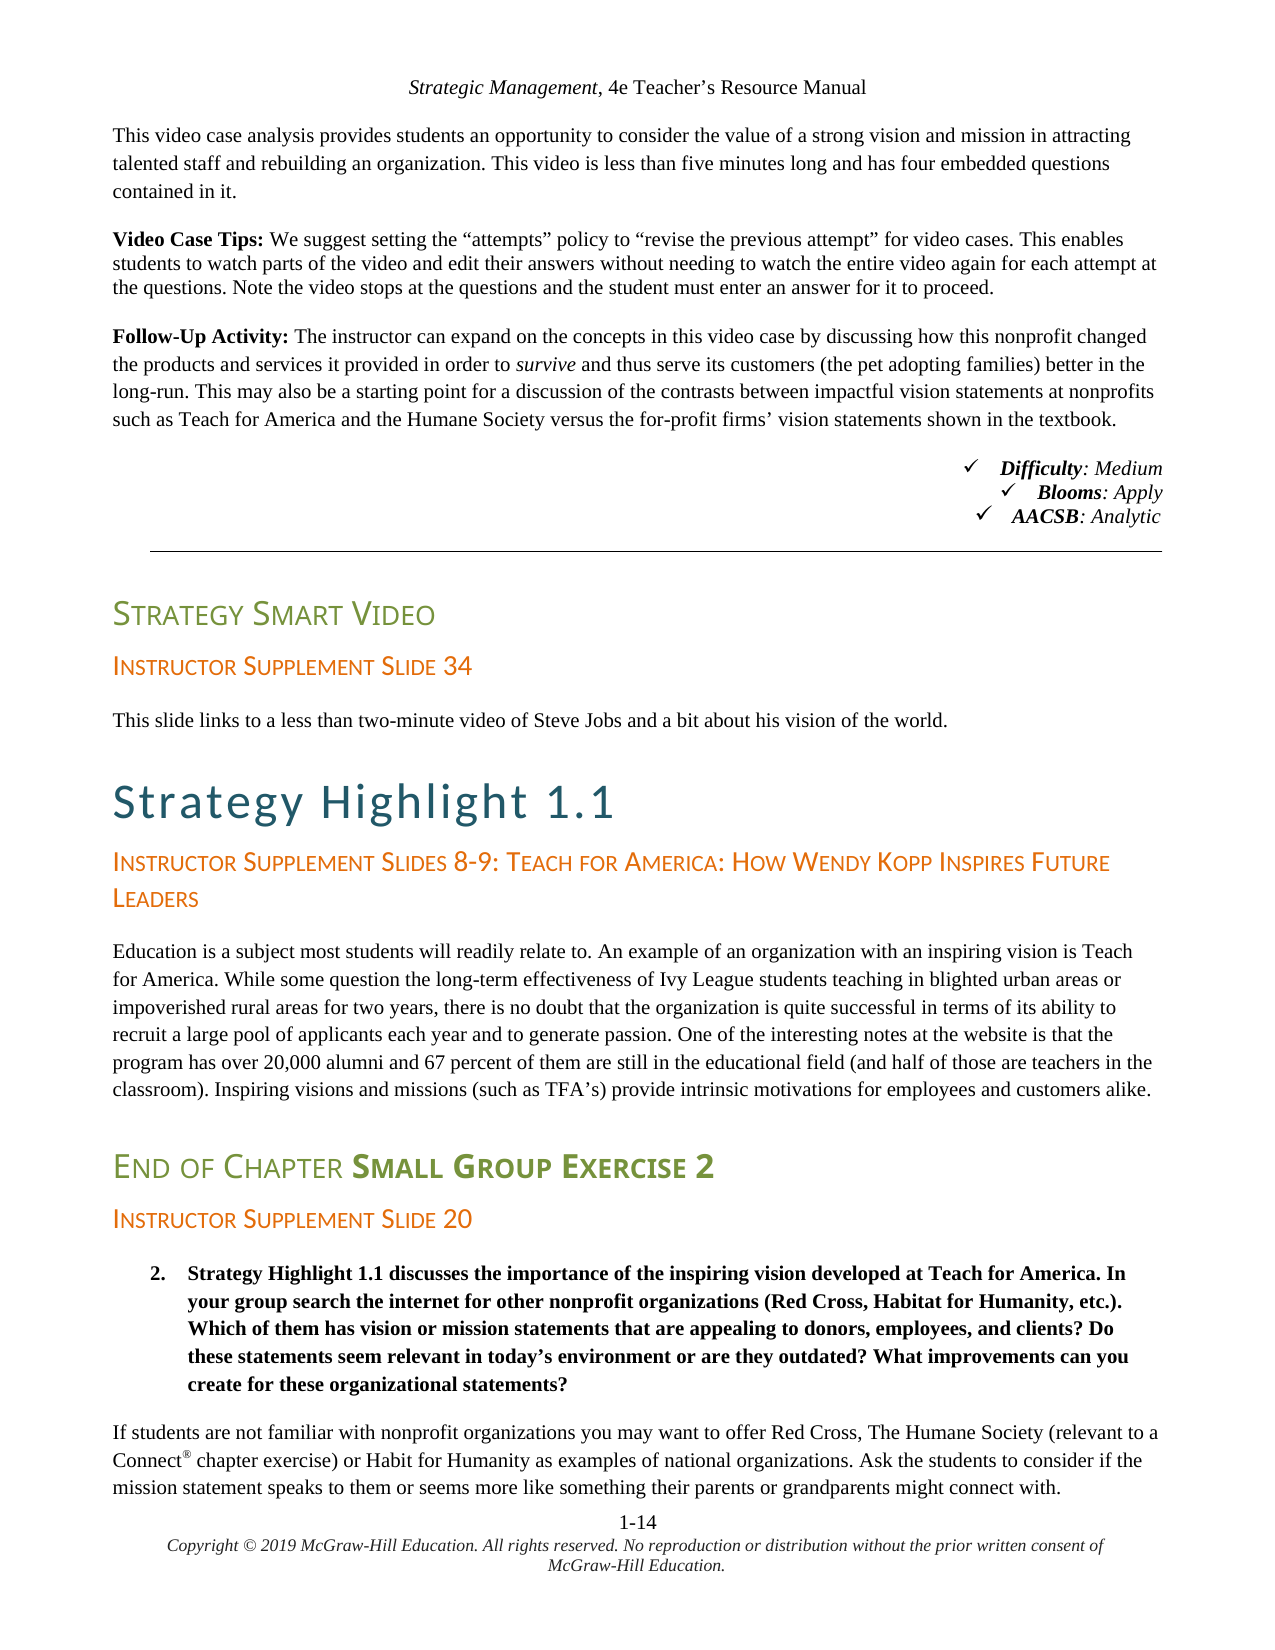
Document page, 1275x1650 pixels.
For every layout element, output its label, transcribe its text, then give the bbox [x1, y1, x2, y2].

text Strategy Smart Video [112, 589, 1162, 635]
text Instructor Supplement Slide 34 [112, 647, 1162, 683]
text Education is a subject most students will readily relate to. An example of an organization with an inspiring vision is Teach for America. While some question the long-term effectiveness of Ivy League students teaching in blighted urban areas or impoverished rural areas for two years, there is no doubt that the organization is quite successful in terms of its ability to recruit a large pool of applicants each year and to generate passion. One of the interesting notes at the website is that the program has over 20,000 alumni and 67 percent of them are still in the educational field (and half of those are teachers in the classroom). Inspiring visions and missions (such as TFA’s) provide intrinsic motivations for employees and customers alike. [112, 939, 1162, 1101]
list Strategy Highlight 1.1 discusses the importance of the inspiring vision developed at Teach for America. In your group search the internet for other nonprofit organizations (Red Cross, Habitat for Humanity, etc.). Which of them has vision or mission statements that are appealing to donors, employees, and clients? Do these statements seem relevant in today’s environment or are they outdated? What improvements can you create for these organizational statements? [150, 1261, 1162, 1396]
text This video case analysis provides students an opportunity to consider the value of a strong vision and mission in attracting talented staff and rebuilding an organization. This video is less than five minutes long and has four embedded questions contained in it. [112, 123, 1162, 203]
text Strategy Highlight 1.1 [112, 769, 1162, 831]
text Difficulty: Medium [150, 456, 1162, 479]
text Follow-Up Activity: The instructor can expand on the concepts in this video case by discussing how this nonprofit changed the products and services it provided in order to survive and thus serve its customers (the pet adopting families) better in the long-run. This may also be a starting point for a discussion of the contrasts between impactful vision statements at nonprofits such as Teach for America and the Humane Society versus the for-profit firms’ vision statements shown in the textbook. [112, 324, 1162, 431]
text If students are not familiar with nonprofit organizations you may want to offer Red Cross, The Humane Society (relevant to a Connect® chapter exercise) or Habit for Humanity as examples of national organizations. Ask the students to consider if the mission statement speaks to them or seems more like something their parents or grandparents might connect with. [112, 1420, 1162, 1499]
text Blooms: Apply [150, 479, 1162, 504]
text AACSB: Analytic [150, 504, 1162, 551]
text Instructor Supplement Slide 20 [112, 1200, 1162, 1236]
text End of Chapter Small Group Exercise 2 [112, 1142, 1162, 1188]
text This slide links to a less than two-minute video of Steve Jobs and a bit about his vision of the world. [112, 708, 1162, 732]
text Video Case Tips: We suggest setting the “attempts” policy to “revise the previous attempt” for video cases. This enables students to watch parts of the video and edit their answers without needing to watch the entire video again for each attempt at the questions. Note the video stops at the questions and the student must enter an answer for it to proceed. [112, 227, 1162, 299]
text Instructor Supplement Slides 8-9: Teach for America: How Wendy Kopp Inspires Future Leaders [112, 843, 1162, 914]
